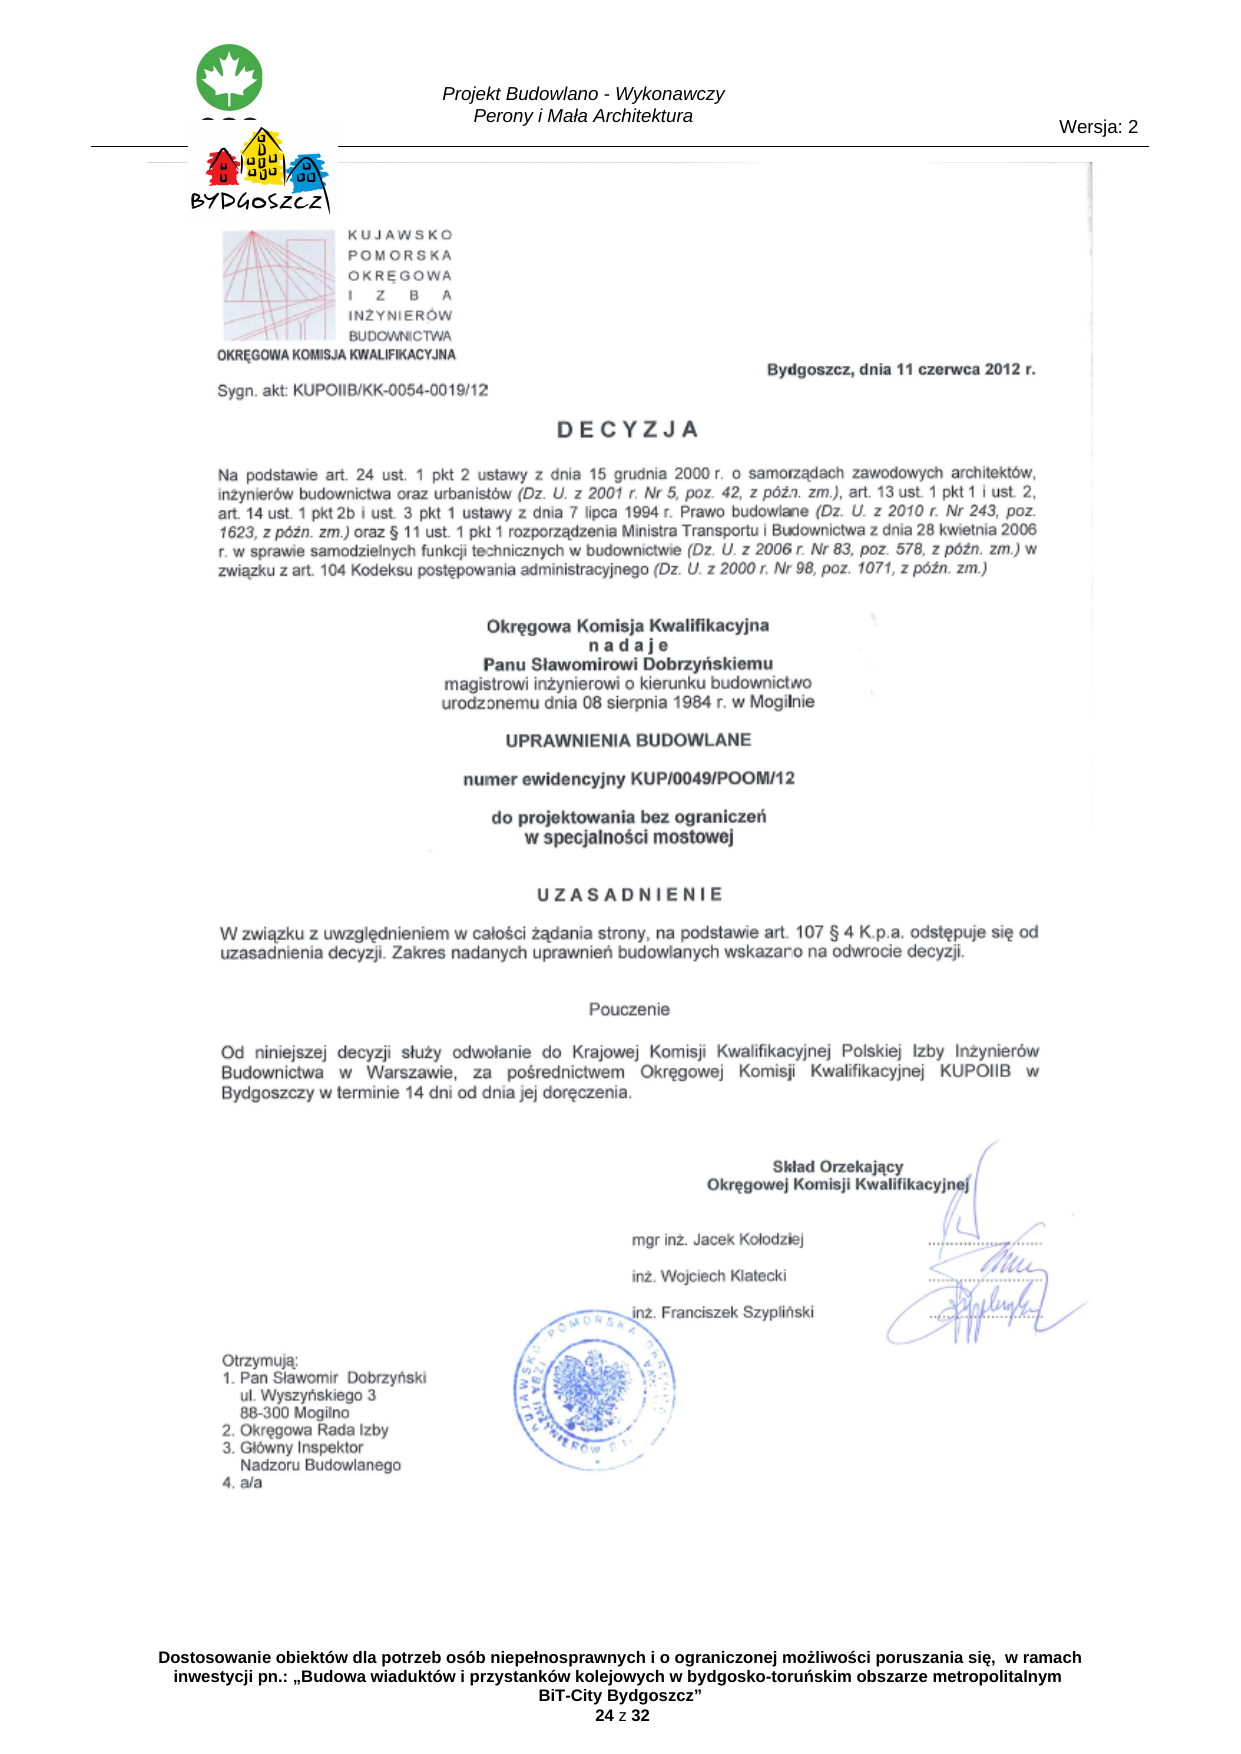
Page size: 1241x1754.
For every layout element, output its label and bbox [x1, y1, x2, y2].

picture [187, 44, 339, 220]
